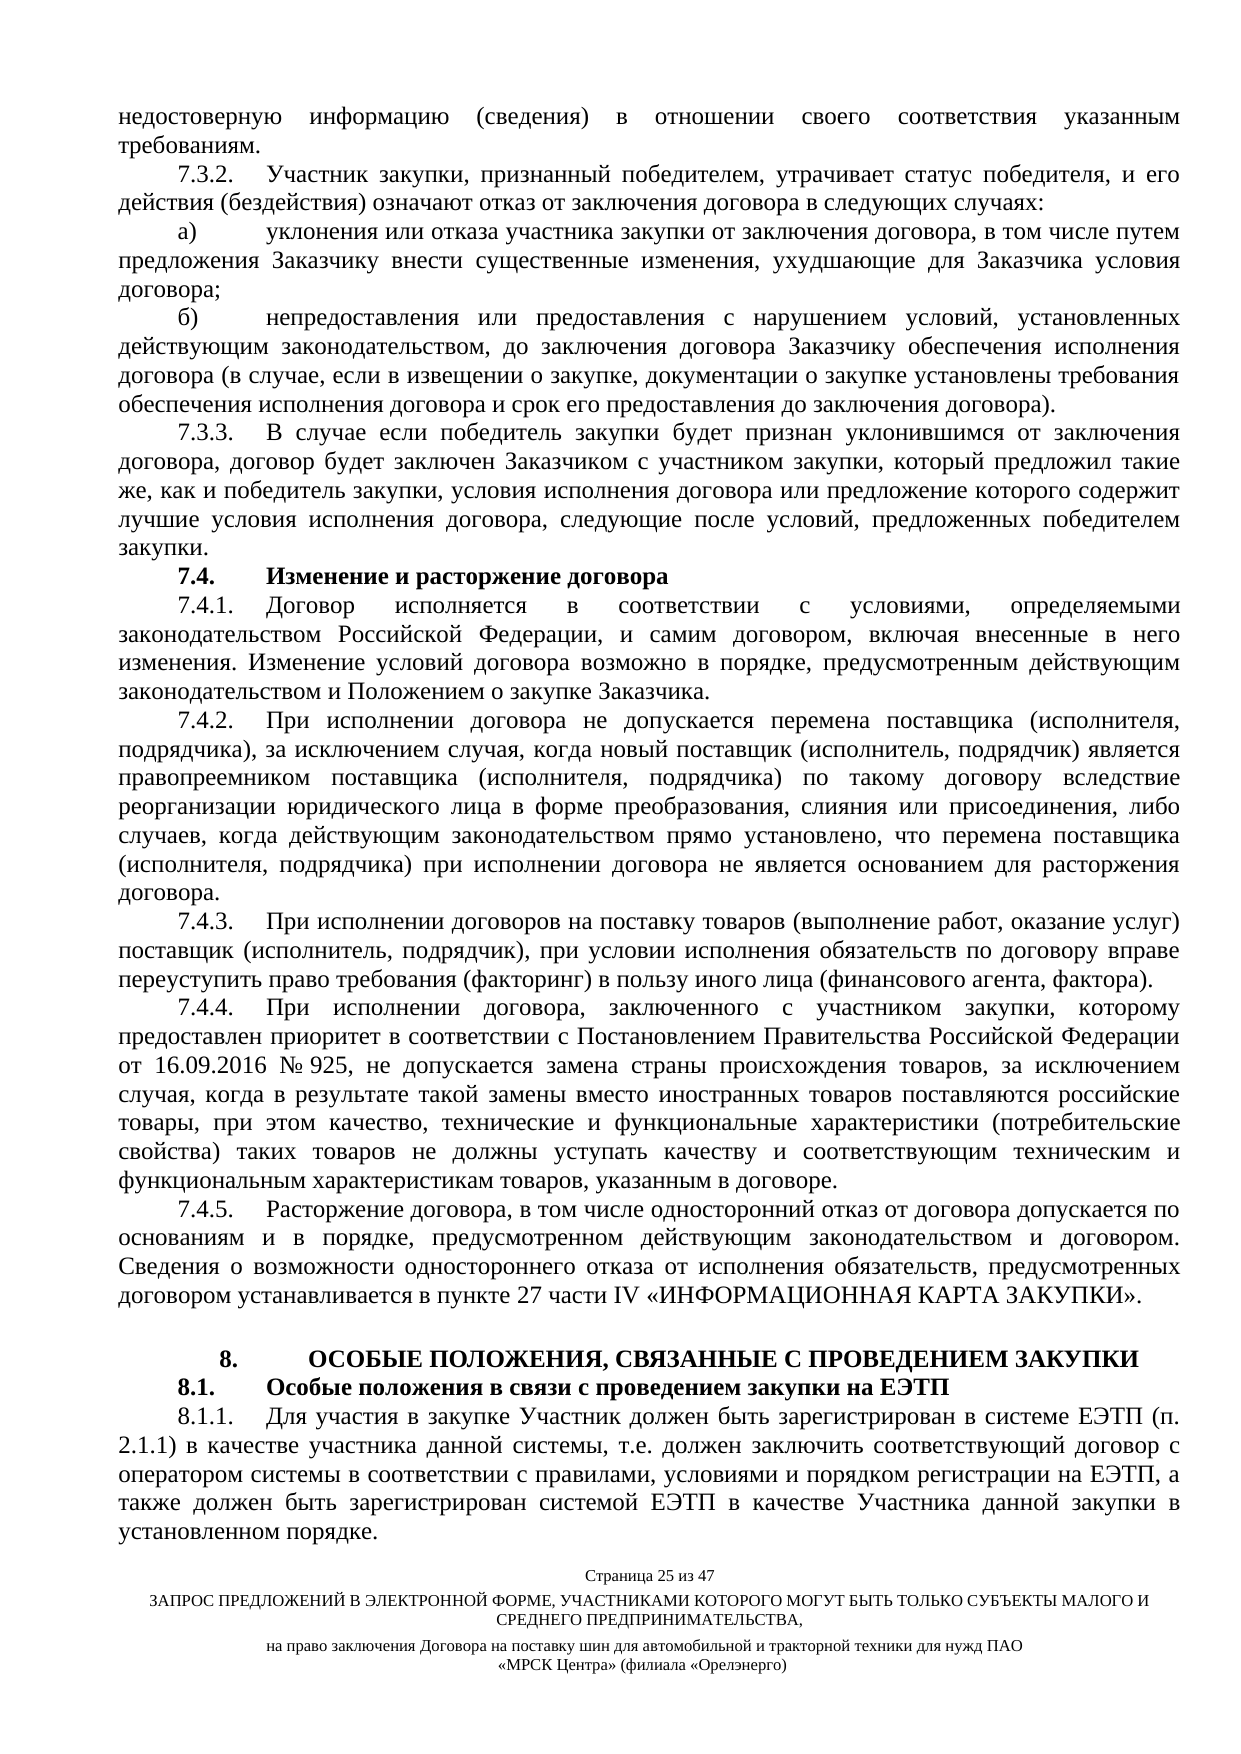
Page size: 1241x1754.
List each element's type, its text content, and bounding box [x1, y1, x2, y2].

subtitle При исполнении договоров на поставку товаров (выполнение работ, оказание услуг) поставщик (исполнитель, подрядчик), при условии исполнения обязательств по договору вправе переуступить право требования (факторинг) в пользу иного лица (финансового агента, фактора). [118, 906, 1181, 992]
list уклонения или отказа участника закупки от заключения договора, в том числе путем предложения Заказчику внести существенные изменения, ухудшающие для Заказчика условия договора; [118, 216, 1181, 302]
subtitle Особые положения в связи с проведением закупки на ЕЭТП [118, 1372, 1181, 1401]
subtitle При исполнении договора не допускается перемена поставщика (исполнителя, подрядчика), за исключением случая, когда новый поставщик (исполнитель, подрядчик) является правопреемником поставщика (исполнителя, подрядчика) по такому договору вследствие реорганизации юридического лица в форме преобразования, слияния или присоединения, либо случаев, когда действующим законодательством прямо установлено, что перемена поставщика (исполнителя, подрядчика) при исполнении договора не является основанием для расторжения договора. [118, 705, 1181, 906]
list непредоставления или предоставления с нарушением условий, установленных действующим законодательством, до заключения договора Заказчику обеспечения исполнения договора (в случае, если в извещении о закупке, документации о закупке установлены требования обеспечения исполнения договора и срок его предоставления до заключения договора). [118, 302, 1181, 417]
list В случае если победитель закупки будет признан уклонившимся от заключения договора, договор будет заключен Заказчиком с участником закупки, который предложил такие же, как и победитель закупки, условия исполнения договора или предложение которого содержит лучшие условия исполнения договора, следующие после условий, предложенных победителем закупки. [118, 417, 1181, 561]
subtitle Расторжение договора, в том числе односторонний отказ от договора допускается по основаниям и в порядке, предусмотренном действующим законодательством и договором. Сведения о возможности одностороннего отказа от исполнения обязательств, предусмотренных договором устанавливается в пункте 27 части IV «ИНФОРМАЦИОННАЯ КАРТА ЗАКУПКИ». [118, 1194, 1181, 1309]
subtitle При исполнении договора, заключенного с участником закупки, которому предоставлен приоритет в соответствии с Постановлением Правительства Российской Федерации от 16.09.2016 № 925, не допускается замена страны происхождения товаров, за исключением случая, когда в результате такой замены вместо иностранных товаров поставляются российские товары, при этом качество, технические и функциональные характеристики (потребительские свойства) таких товаров не должны уступать качеству и соответствующим техническим и функциональным характеристикам товаров, указанным в договоре. [118, 992, 1181, 1194]
subtitle ОСОБЫЕ ПОЛОЖЕНИЯ, СВЯЗАННЫЕ С ПРОВЕДЕНИЕМ ЗАКУПКИ [118, 1344, 1181, 1372]
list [118, 101, 1181, 159]
list Участник закупки, признанный победителем, утрачивает статус победителя, и его действия (бездействия) означают отказ от заключения договора в следующих случаях: [118, 159, 1181, 216]
subtitle Для участия в закупке Участник должен быть зарегистрирован в системе ЕЭТП (п. 2.1.1) в качестве участника данной системы, т.е. должен заключить соответствующий договор с оператором системы в соответствии с правилами, условиями и порядком регистрации на ЕЭТП, а также должен быть зарегистрирован системой ЕЭТП в качестве Участника данной закупки в установленном порядке. [118, 1401, 1181, 1545]
subtitle Договор исполняется в соответствии с условиями, определяемыми законодательством Российской Федерации, и самим договором, включая внесенные в него изменения. Изменение условий договора возможно в порядке, предусмотренным действующим законодательством и Положением о закупке Заказчика. [118, 590, 1181, 705]
subtitle Изменение и расторжение договора [118, 561, 1181, 590]
